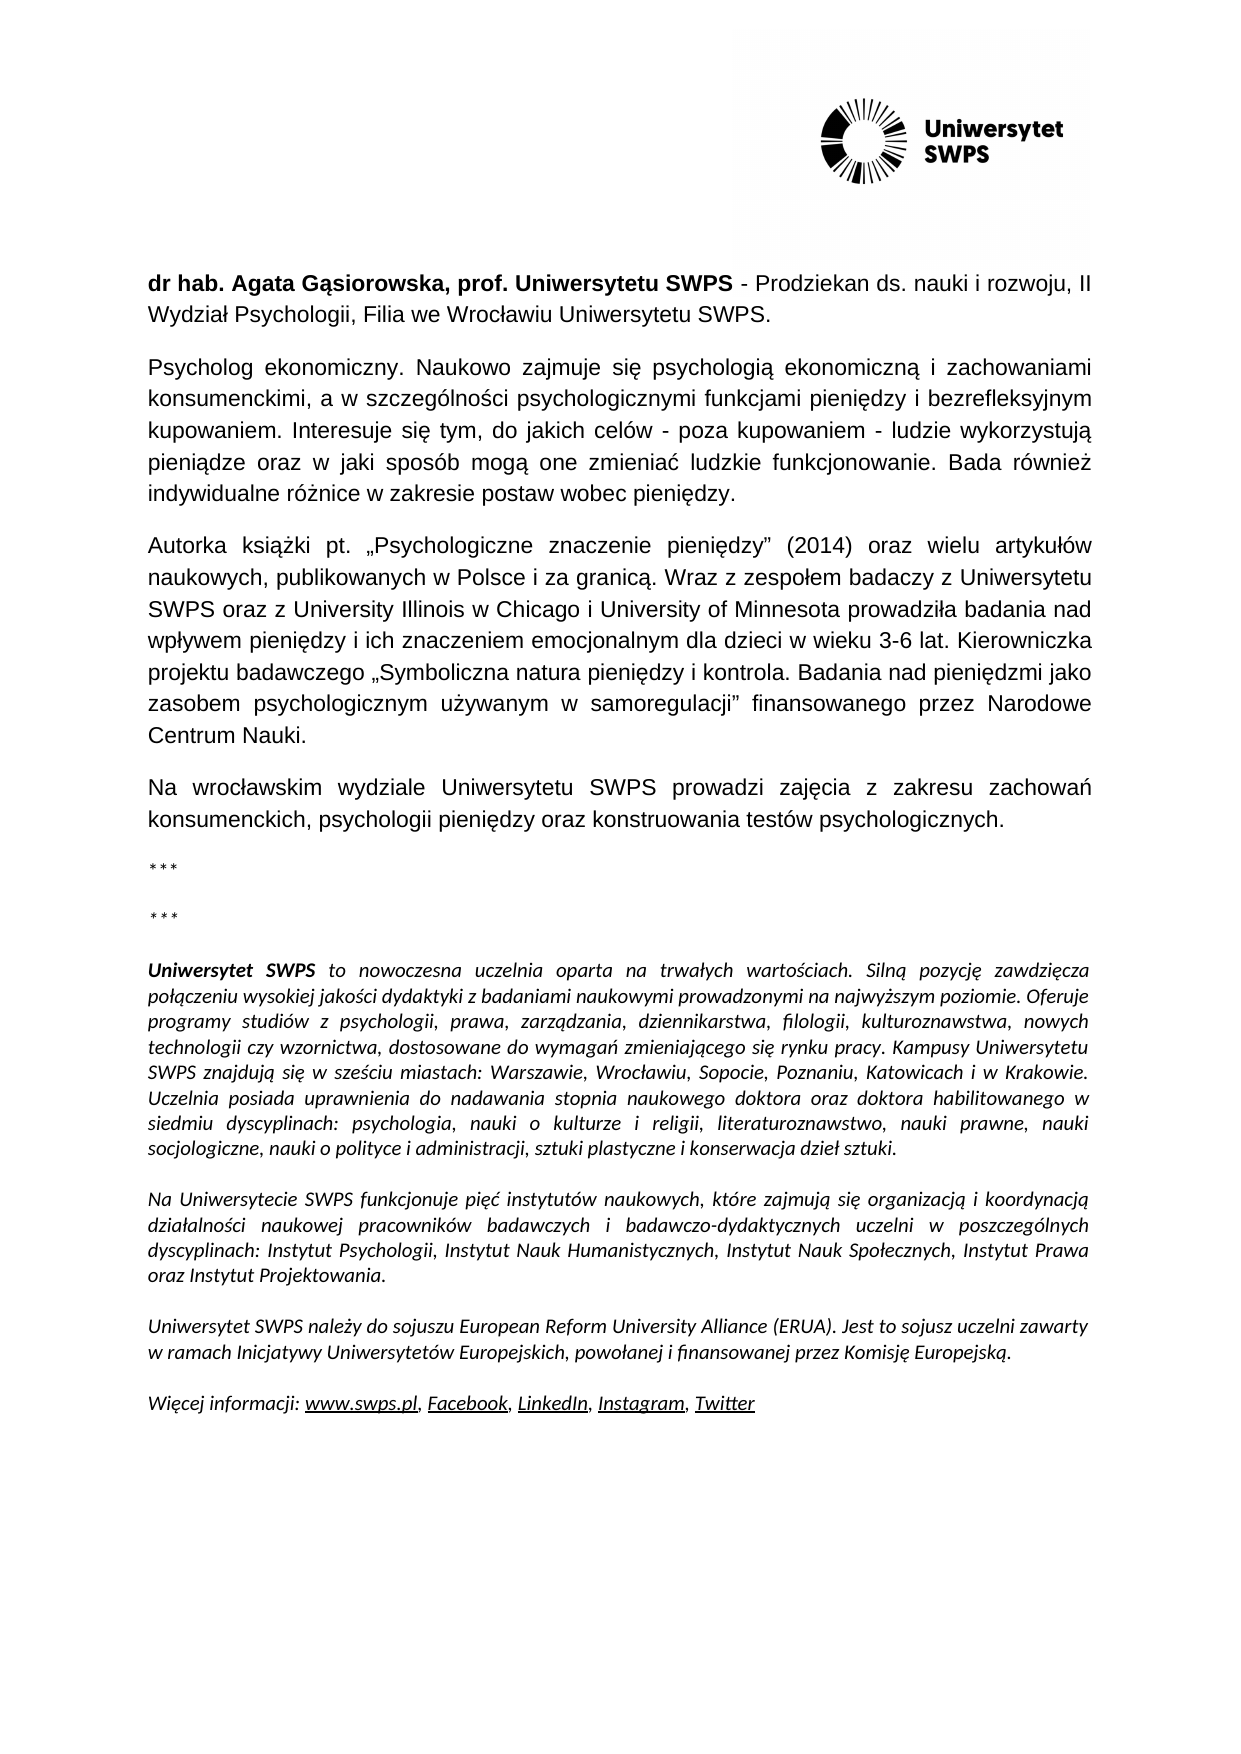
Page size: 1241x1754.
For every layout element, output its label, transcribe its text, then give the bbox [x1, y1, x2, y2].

subtitle dr hab. Agata Gąsiorowska, prof. Uniwersytetu SWPS - Prodziekan ds. nauki i rozwoju, II Wydział Psychologii, Filia we Wrocławiu Uniwersytetu SWPS. [148, 270, 1092, 328]
text *** [148, 858, 1092, 883]
text *** [148, 907, 1092, 932]
picture [731, 29, 1090, 270]
text Uniwersytet SWPS to nowoczesna uczelnia oparta na trwałych wartościach. Silną pozycję zawdzięcza połączeniu wysokiej jakości dydaktyki z badaniami naukowymi prowadzonymi na najwyższym poziomie. Oferuje programy studiów z psychologii, prawa, zarządzania, dziennikarstwa, filologii, kulturoznawstwa, nowych technologii czy wzornictwa, dostosowane do wymagań zmieniającego się rynku pracy. Kampusy Uniwersytetu SWPS znajdują się w sześciu miastach: Warszawie, Wrocławiu, Sopocie, Poznaniu, Katowicach i w Krakowie. Uczelnia posiada uprawnienia do nadawania stopnia naukowego doktora oraz doktora habilitowanego w siedmiu dyscyplinach: psychologia, nauki o kulturze i religii, literaturoznawstwo, nauki prawne, nauki socjologiczne, nauki o polityce i administracji, sztuki plastyczne i konserwacja dzieł sztuki. [148, 958, 1092, 1161]
subtitle Psycholog ekonomiczny. Naukowo zajmuje się psychologią ekonomiczną i zachowaniami konsumenckimi, a w szczególności psychologicznymi funkcjami pieniędzy i bezrefleksyjnym kupowaniem. Interesuje się tym, do jakich celów - poza kupowaniem - ludzie wykorzystują pieniądze oraz w jaki sposób mogą one zmieniać ludzkie funkcjonowanie. Bada również indywidualne różnice w zakresie postaw wobec pieniędzy. [148, 354, 1092, 506]
subtitle Na wrocławskim wydziale Uniwersytetu SWPS prowadzi zajęcia z zakresu zachowań konsumenckich, psychologii pieniędzy oraz konstruowania testów psychologicznych. [148, 774, 1092, 832]
text Więcej informacji: www.swps.pl, Facebook, LinkedIn, Instagram, Twitter [148, 1390, 1092, 1415]
text Na Uniwersytecie SWPS funkcjonuje pięć instytutów naukowych, które zajmują się organizacją i koordynacją działalności naukowej pracowników badawczych i badawczo-dydaktycznych uczelni w poszczególnych dyscyplinach: Instytut Psychologii, Instytut Nauk Humanistycznych, Instytut Nauk Społecznych, Instytut Prawa oraz Instytut Projektowania. [148, 1186, 1092, 1288]
subtitle Autorka książki pt. „Psychologiczne znaczenie pieniędzy” (2014) oraz wielu artykułów naukowych, publikowanych w Polsce i za granicą. Wraz z zespołem badaczy z Uniwersytetu SWPS oraz z University Illinois w Chicago i University of Minnesota prowadziła badania nad wpływem pieniędzy i ich znaczeniem emocjonalnym dla dzieci w wieku 3-6 lat. Kierowniczka projektu badawczego „Symboliczna natura pieniędzy i kontrola. Badania nad pieniędzmi jako zasobem psychologicznym używanym w samoregulacji” finansowanego przez Narodowe Centrum Nauki. [148, 532, 1092, 748]
text Uniwersytet SWPS należy do sojuszu European Reform University Alliance (ERUA). Jest to sojusz uczelni zawarty w ramach Inicjatywy Uniwersytetów Europejskich, powołanej i finansowanej przez Komisję Europejską. [148, 1313, 1092, 1364]
